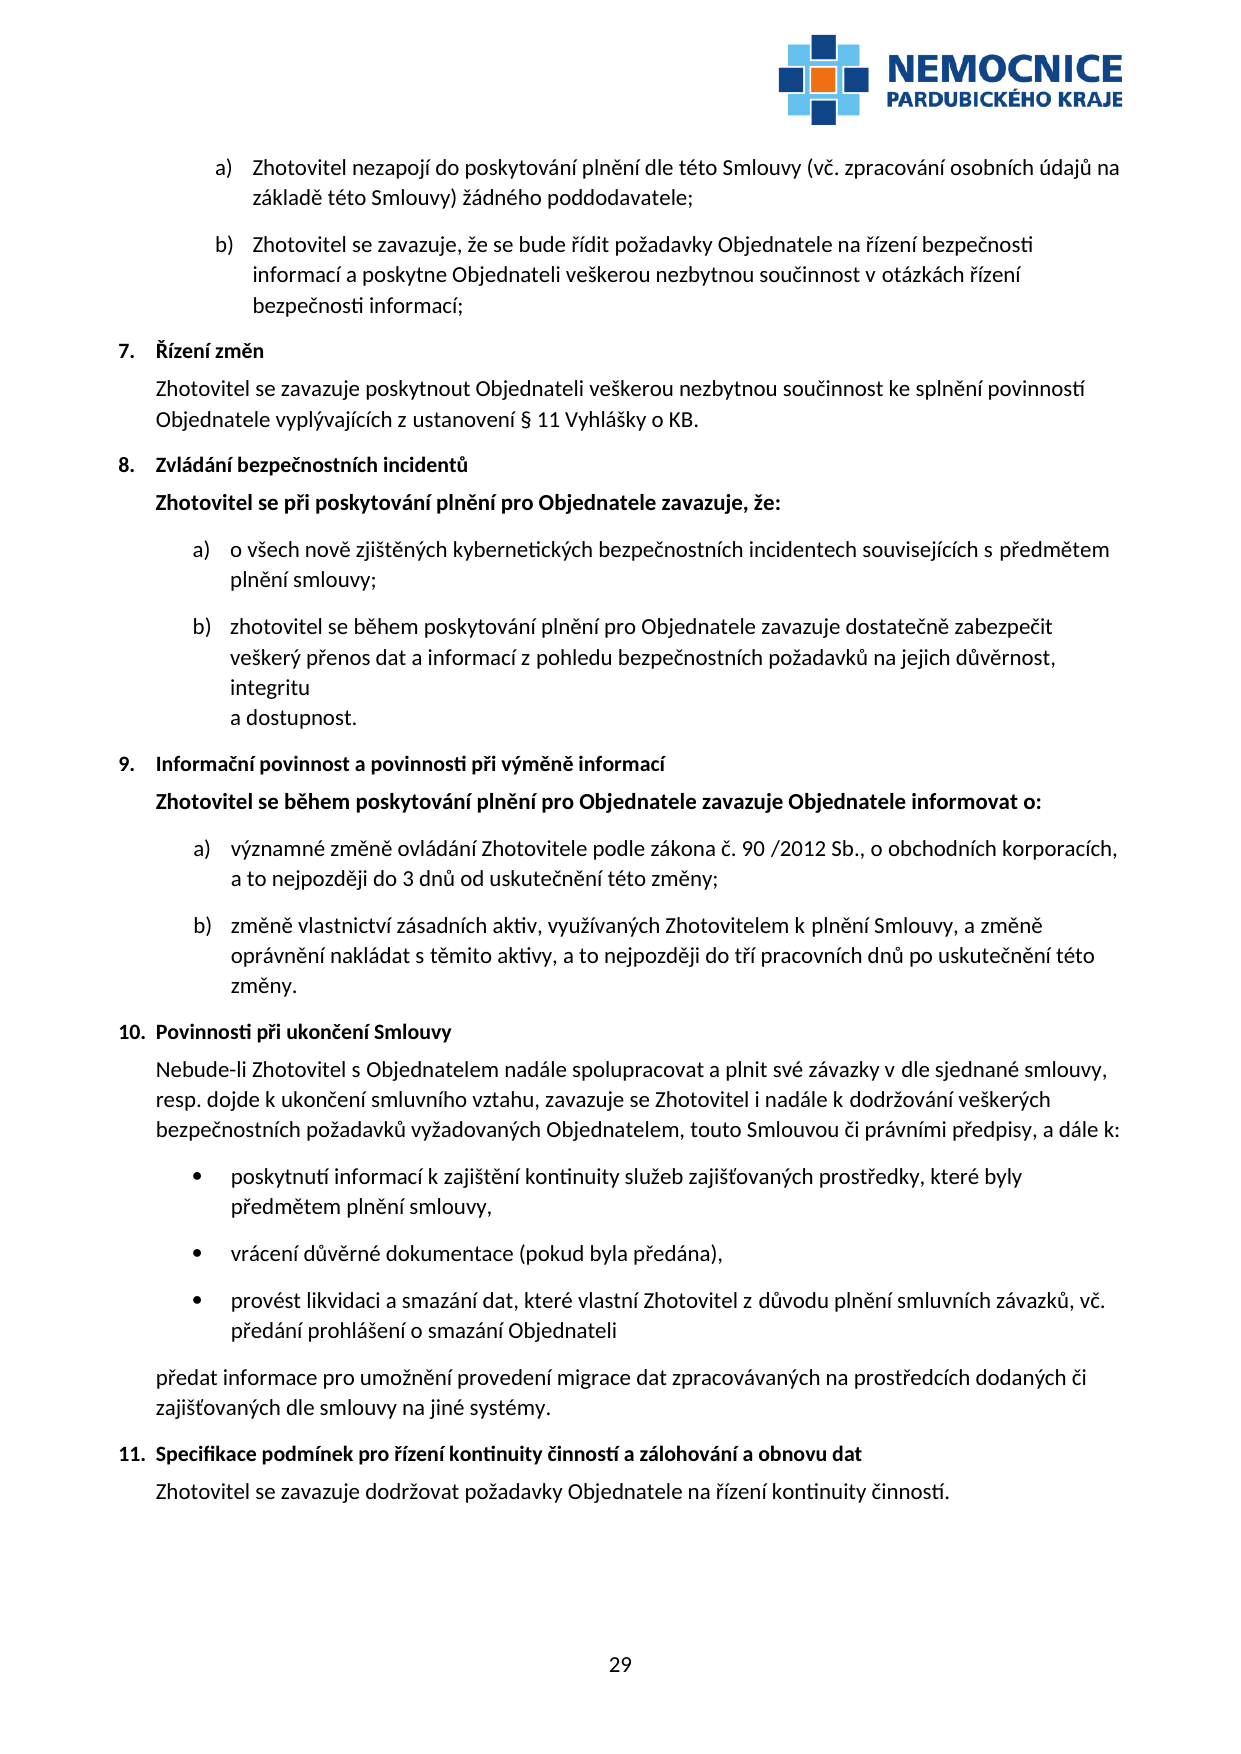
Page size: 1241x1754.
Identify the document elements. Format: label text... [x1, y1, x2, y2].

list Informační povinnost a povinnosti při výměně informací [118, 750, 1122, 777]
list zhotovitel se během poskytování plnění pro Objednatele zavazuje dostatečně zabezpečit veškerý přenos dat a informací z pohledu bezpečnostních požadavků na jejich důvěrnost, integritu a dostupnost. [192, 612, 1122, 731]
list Povinnosti při ukončení Smlouvy [118, 1018, 1122, 1045]
list vrácení důvěrné dokumentace (pokud byla předána), [193, 1239, 1122, 1267]
list Řízení změn [118, 338, 1122, 364]
text Zhotovitel se při poskytování plnění pro Objednatele zavazuje, že: [155, 488, 1122, 517]
text Nebude-li Zhotovitel s Objednatelem nadále spolupracovat a plnit své závazky v dle sjednané smlouvy, resp. dojde k ukončení smluvního vztahu, zavazuje se Zhotovitel i nadále k dodržování veškerých bezpečnostních požadavků vyžadovaných Objednatelem, touto Smlouvou či právními předpisy, a dále k: [156, 1055, 1122, 1143]
list Zhotovitel se zavazuje, že se bude řídit požadavky Objednatele na řízení bezpečnosti informací a poskytne Objednateli veškerou nezbytnou součinnost v otázkách řízení bezpečnosti informací; [215, 230, 1122, 319]
text Zhotovitel se během poskytování plnění pro Objednatele zavazuje Objednatele informovat o: [156, 787, 1122, 815]
text předat informace pro umožnění provedení migrace dat zpracovávaných na prostředcích dodaných či zajišťovaných dle smlouvy na jiné systémy. [156, 1363, 1122, 1422]
text Zhotovitel se zavazuje dodržovat požadavky Objednatele na řízení kontinuity činností. [156, 1477, 1122, 1505]
picture [777, 33, 1123, 126]
list Zvládání bezpečnostních incidentů [118, 452, 1122, 478]
list Specifikace podmínek pro řízení kontinuity činností a zálohování a obnovu dat [118, 1440, 1122, 1467]
list o všech nově zjištěných kybernetických bezpečnostních incidentech souvisejících s předmětem plnění smlouvy; [192, 535, 1122, 594]
list významné změně ovládání Zhotovitele podle zákona č. 90 /2012 Sb., o obchodních korporacích, a to nejpozději do 3 dnů od uskutečnění této změny; [193, 834, 1122, 892]
list poskytnutí informací k zajištění kontinuity služeb zajišťovaných prostředky, které byly předmětem plnění smlouvy, [193, 1162, 1122, 1221]
list změně vlastnictví zásadních aktiv, využívaných Zhotovitelem k plnění Smlouvy, a změně oprávnění nakládat s těmito aktivy, a to nejpozději do tří pracovních dnů po uskutečnění této změny. [193, 911, 1122, 999]
text Zhotovitel se zavazuje poskytnout Objednateli veškerou nezbytnou součinnost ke splnění povinností Objednatele vyplývajících z ustanovení § 11 Vyhlášky o KB. [156, 374, 1122, 433]
list provést likvidaci a smazání dat, které vlastní Zhotovitel z důvodu plnění smluvních závazků, vč. předání prohlášení o smazání Objednateli [193, 1286, 1122, 1344]
list Zhotovitel nezapojí do poskytování plnění dle této Smlouvy (vč. zpracování osobních údajů na základě této Smlouvy) žádného poddodavatele; [215, 153, 1122, 212]
